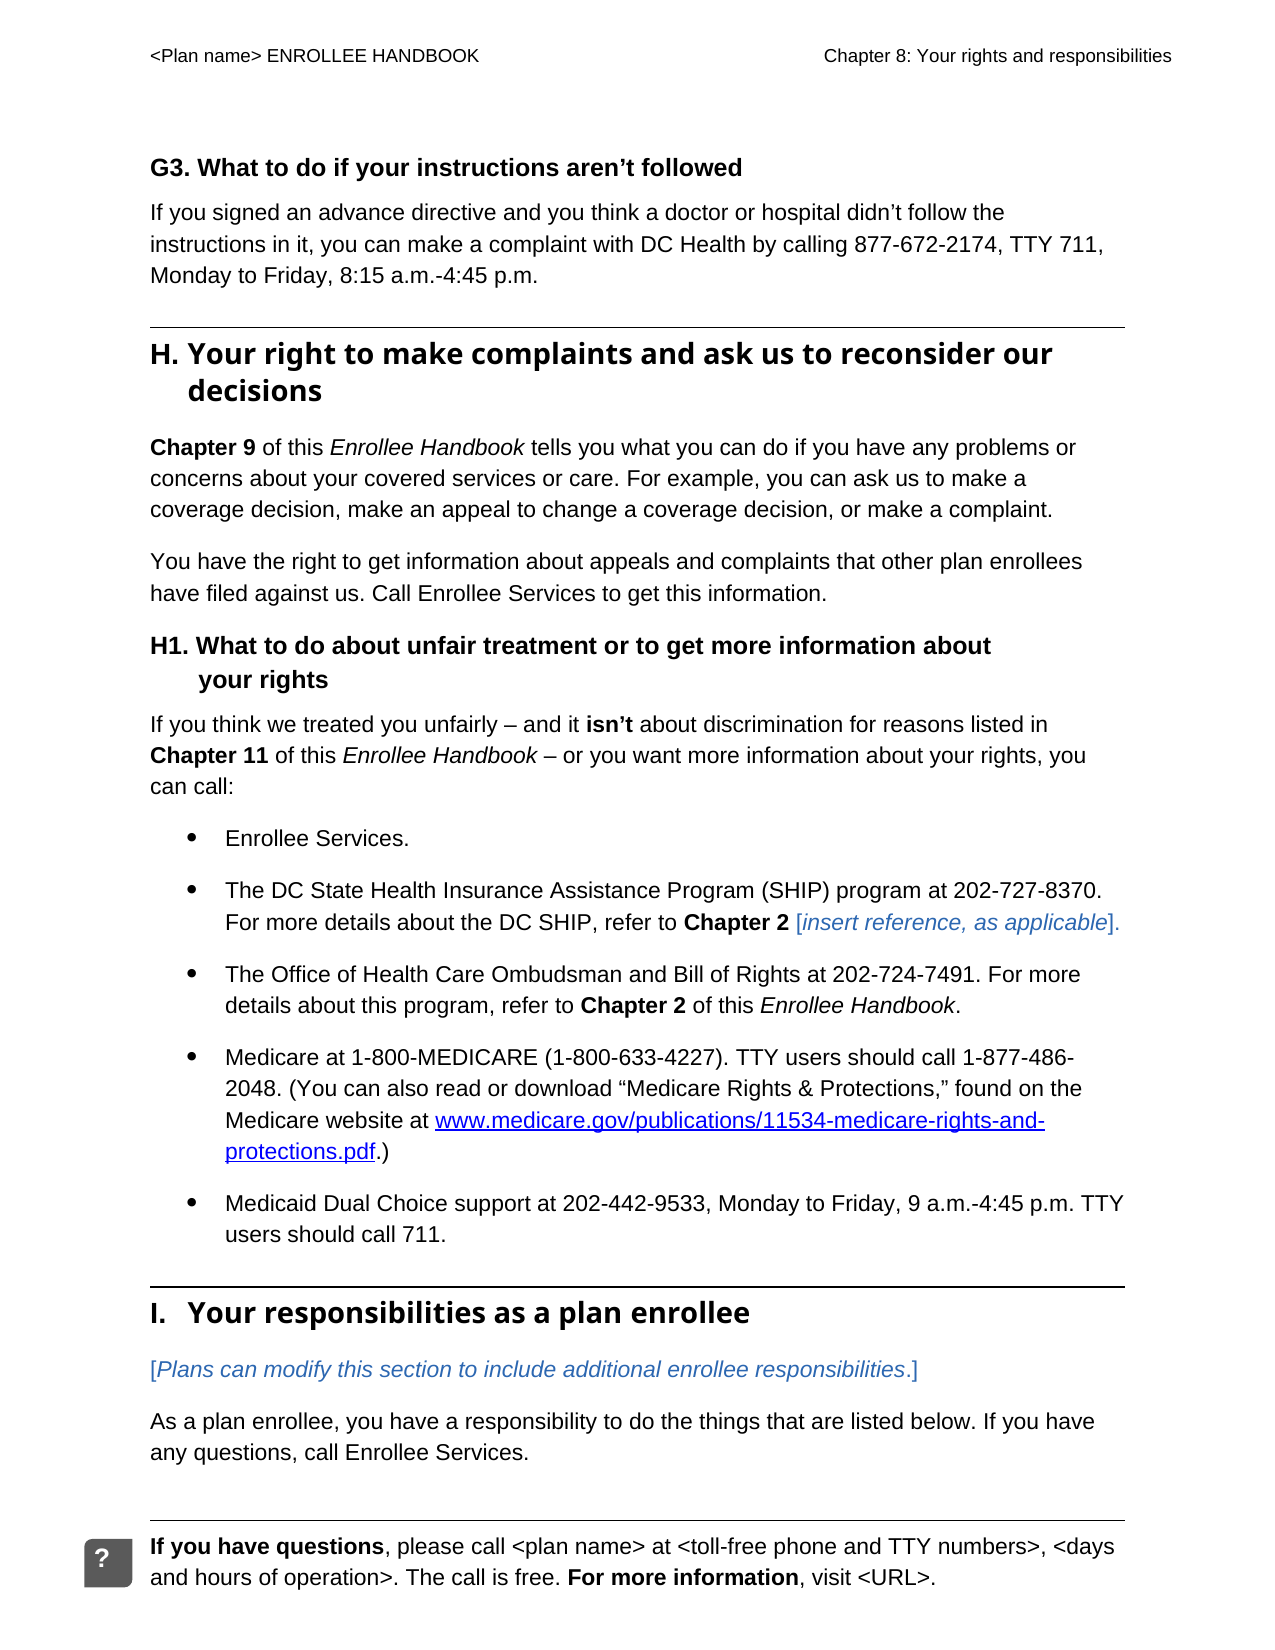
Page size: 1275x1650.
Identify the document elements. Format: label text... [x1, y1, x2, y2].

text Enrollee Services. [187, 822, 1125, 853]
text [Plans can modify this section to include additional enrollee responsibilities.] [150, 1352, 1125, 1383]
text The Office of Health Care Ombudsman and Bill of Rights at 202-724-7491. For more details about this program, refer to Chapter 2 of this Enrollee Handbook. [187, 957, 1125, 1020]
text If you think we treated you unfairly – and it isn’t about discrimination for reasons listed in Chapter 11 of this Enrollee Handbook – or you want more information about your rights, you can call: [150, 707, 1125, 801]
subtitle Your responsibilities as a plan enrollee [150, 1288, 1125, 1331]
text If you signed an advance directive and you think a doctor or hospital didn’t follow the instructions in it, you can make a complaint with DC Health by calling 877-672-2174, TTY 711, Monday to Friday, 8:15 a.m.-4:45 p.m. [150, 196, 1125, 289]
text Medicaid Dual Choice support at 202-442-9533, Monday to Friday, 9 a.m.-4:45 p.m. TTY users should call 711. [187, 1186, 1125, 1249]
text The DC State Health Insurance Assistance Program (SHIP) program at 202-727-8370. For more details about the DC SHIP, refer to Chapter 2 [insert reference, as applicable]. [187, 874, 1125, 936]
subtitle G3. What to do if your instructions aren’t followed [150, 150, 1050, 183]
text You have the right to get information about appeals and complaints that other plan enrollees have filed against us. Call Enrollee Services to get this information. [150, 545, 1125, 607]
text Chapter 9 of this Enrollee Handbook tells you what you can do if you have any problems or concerns about your covered services or care. For example, you can ask us to make a coverage decision, make an appeal to change a coverage decision, or make a complaint. [150, 430, 1125, 524]
subtitle Your right to make complaints and ask us to reconsider our decisions [150, 328, 1125, 409]
text As a plan enrollee, you have a responsibility to do the things that are listed below. If you have any questions, call Enrollee Services. [150, 1404, 1125, 1467]
subtitle H1. What to do about unfair treatment or to get more information about your rights [150, 628, 1050, 695]
text Medicare at 1-800-MEDICARE (1-800-633-4227). TTY users should call 1-877-486-2048. (You can also read or download “Medicare Rights & Protections,” found on the Medicare website at www.medicare.gov/publications/11534-medicare-rights-and-protections.pdf.) [187, 1041, 1125, 1166]
